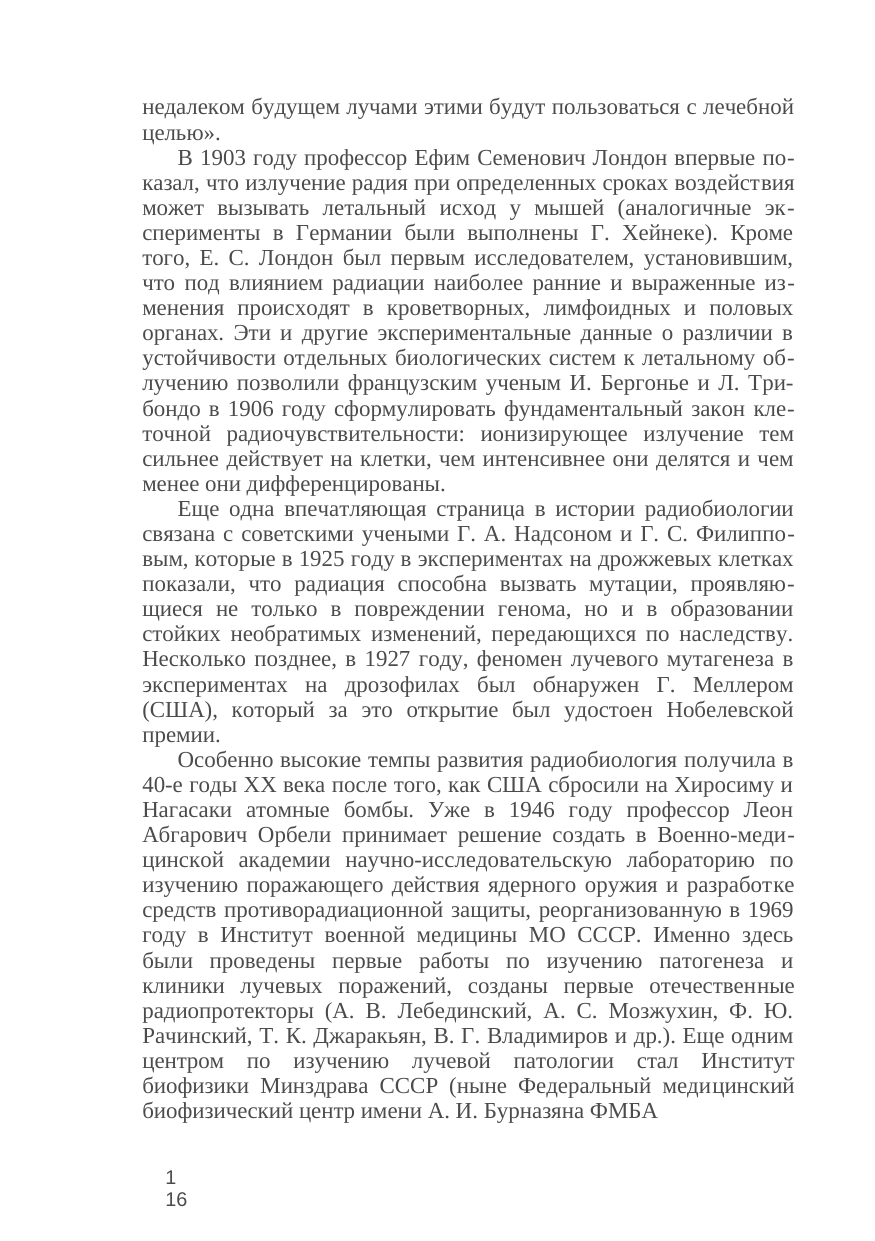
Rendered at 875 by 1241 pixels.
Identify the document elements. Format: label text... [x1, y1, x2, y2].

text Еще одна впечатляющая страница в истории радиобиологии связана с советскими учеными Г. А. Надсоном и Г. С. Филипповым, которые в 1925 году в экспериментах на дрожжевых клетках показали, что радиация способна вызвать мутации, проявляющиеся не только в повреждении генома, но и в образовании стойких необратимых изменений, передающихся по наследству. Несколько позднее, в 1927 году, феномен лучевого мутагенеза в экспериментах на дрозофилах был обнаружен Г. Меллером (США), который за это открытие был удостоен Нобелевской премии. [142, 496, 794, 747]
text В 1903 году профессор Ефим Семенович Лондон впервые показал, что излучение радия при определенных сроках воздействия может вызывать летальный исход у мышей (аналогичные эксперименты в Германии были выполнены Г. Хейнеке). Кроме того, Е. С. Лондон был первым исследователем, установившим, что под влиянием радиации наиболее ранние и выраженные изменения происходят в кроветворных, лимфоидных и половых органах. Эти и другие экспериментальные данные о различии в устойчивости отдельных биологических систем к летальному облучению позволили французским ученым И. Бергонье и Л. Три- бондо в 1906 году сформулировать фундаментальный закон клеточной радиочувствительности: ионизирующее излучение тем сильнее действует на клетки, чем интенсивнее они делятся и чем менее они дифференцированы. [142, 145, 794, 496]
text недалеком будущем лучами этими будут пользоваться с лечебной целью». [142, 95, 794, 145]
text Особенно высокие темпы развития радиобиология получила в 40-е годы XX века после того, как США сбросили на Хиросиму и Нагасаки атомные бомбы. Уже в 1946 году профессор Леон Абгарович Орбели принимает решение создать в Военно-медицинской академии научно-исследовательскую лабораторию по изучению поражающего действия ядерного оружия и разработке средств противорадиационной защиты, реорганизованную в 1969 году в Институт военной медицины МО СССР. Именно здесь были проведены первые работы по изучению патогенеза и клиники лучевых поражений, созданы первые отечественные радиопротекторы (А. В. Лебединский, А. С. Мозжухин, Ф. Ю. Рачинский, Т. К. Джаракьян, В. Г. Владимиров и др.). Еще одним центром по изучению лучевой патологии стал Институт биофизики Минздрава СССР (ныне Федеральный медицинский биофизический центр имени А. И. Бурназяна ФМБА [142, 747, 794, 1124]
